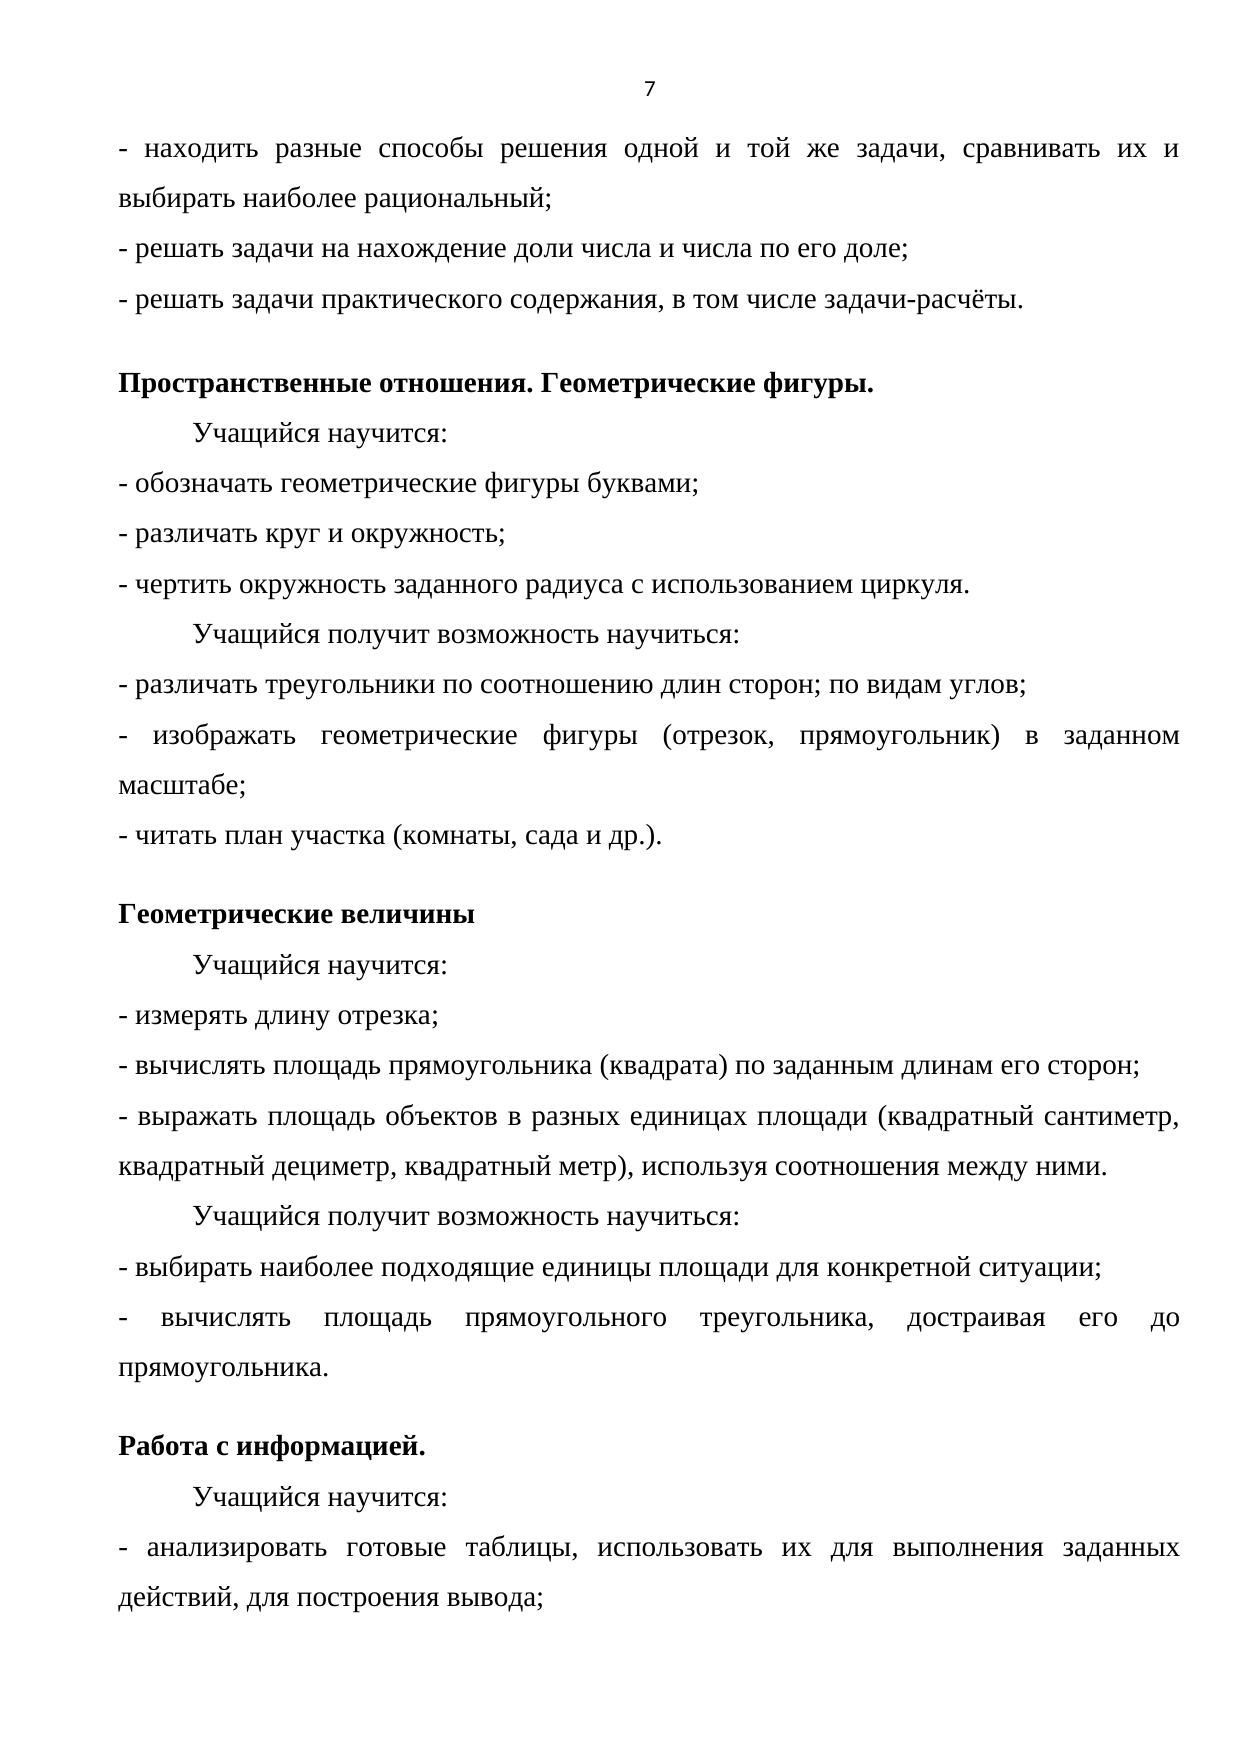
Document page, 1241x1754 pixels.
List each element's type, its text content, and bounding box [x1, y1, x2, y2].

text Учащийся получит возможность научиться: [118, 616, 1181, 650]
text - выражать площадь объектов в разных единицах площади (квадратный сантиметр, квадратный дециметр, квадратный метр), используя соотношения между ними. [118, 1098, 1181, 1182]
text Учащийся научится: [118, 1479, 1181, 1512]
text - измерять длину отрезка; [118, 997, 1181, 1031]
text - различать треугольники по соотношению длин сторон; по видам углов; [118, 667, 1181, 700]
text - обозначать геометрические фигуры буквами; [118, 465, 1181, 499]
text - читать план участка (комнаты, сада и др.). [118, 817, 1181, 851]
text - вычислять площадь прямоугольника (квадрата) по заданным длинам его сторон; [118, 1047, 1181, 1081]
text - находить разные способы решения одной и той же задачи, сравнивать их и выбирать наиболее рациональный; [118, 130, 1181, 214]
text - выбирать наиболее подходящие единицы площади для конкретной ситуации; [118, 1249, 1181, 1282]
text - анализировать готовые таблицы, использовать их для выполнения заданных действий, для построения вывода; [118, 1529, 1181, 1613]
text - изображать геометрические фигуры (отрезок, прямоугольник) в заданном масштабе; [118, 717, 1181, 801]
text - вычислять площадь прямоугольного треугольника, достраивая его до прямоугольника. [118, 1299, 1181, 1383]
text Учащийся получит возможность научиться: [118, 1198, 1181, 1232]
text Геометрические величины [118, 897, 1181, 930]
text - решать задачи практического содержания, в том числе задачи-расчёты. [118, 281, 1181, 314]
text Пространственные отношения. Геометрические фигуры. [118, 365, 1181, 398]
text - решать задачи на нахождение доли числа и числа по его доле; [118, 231, 1181, 264]
text Работа с информацией. [118, 1428, 1181, 1462]
text - различать круг и окружность; [118, 516, 1181, 549]
text Учащийся научится: [118, 947, 1181, 980]
text Учащийся научится: [118, 415, 1181, 448]
text - чертить окружность заданного радиуса с использованием циркуля. [118, 566, 1181, 599]
